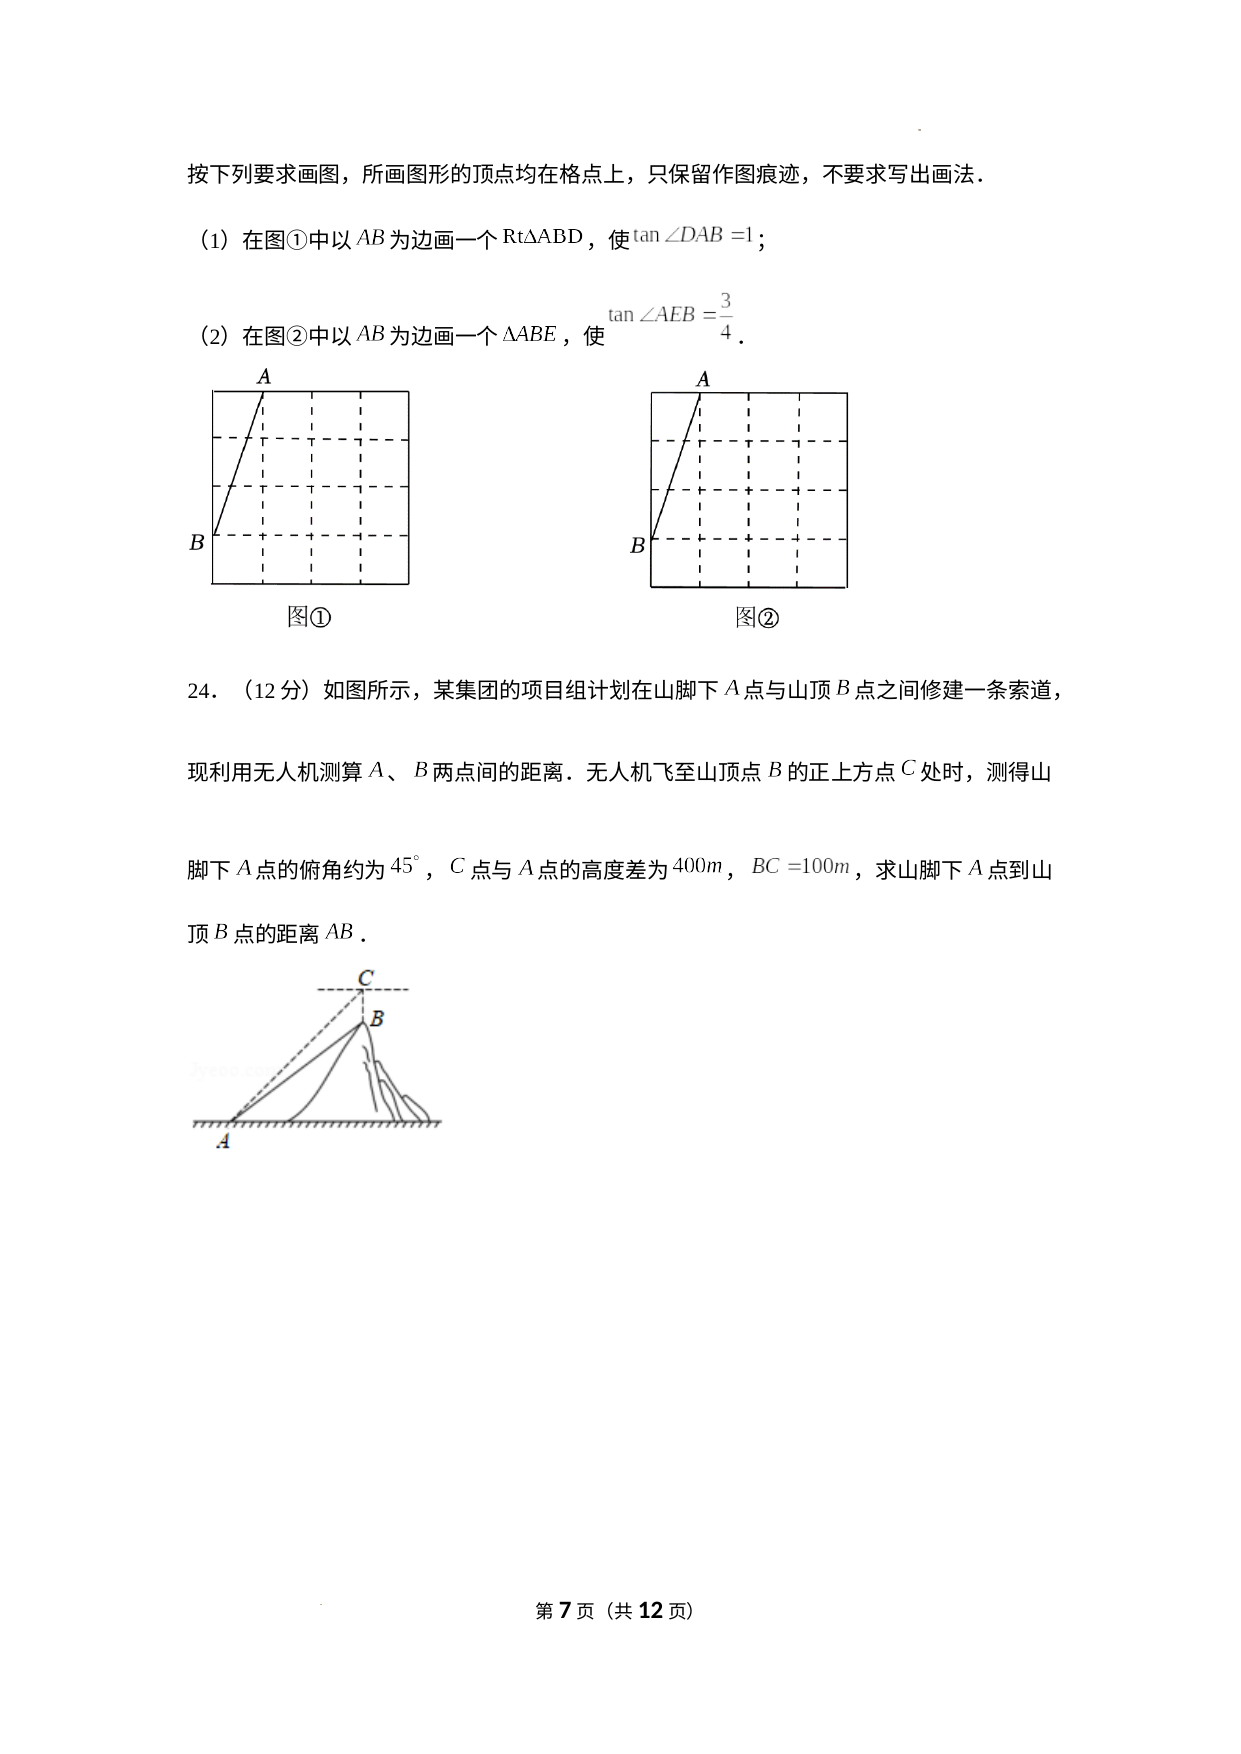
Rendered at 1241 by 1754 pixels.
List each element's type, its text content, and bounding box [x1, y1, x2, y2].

picture [187, 965, 447, 1153]
text （2）在图②中以为边画一个，使． [187, 286, 1053, 351]
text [187, 157, 1053, 189]
text 24．（12分）如图所示，某集团的项目组计划在山脚下点与山顶点之间修建一条索道，现利用无人机测算、两点间的距离．无人机飞至山顶点的正上方点处时，测得山脚下点的俯角约为，点与点的高度差为，，求山脚下点到山顶点的距离． [187, 673, 1053, 949]
text （1）在图①中以为边画一个，使； [187, 205, 1053, 270]
picture [187, 367, 849, 630]
